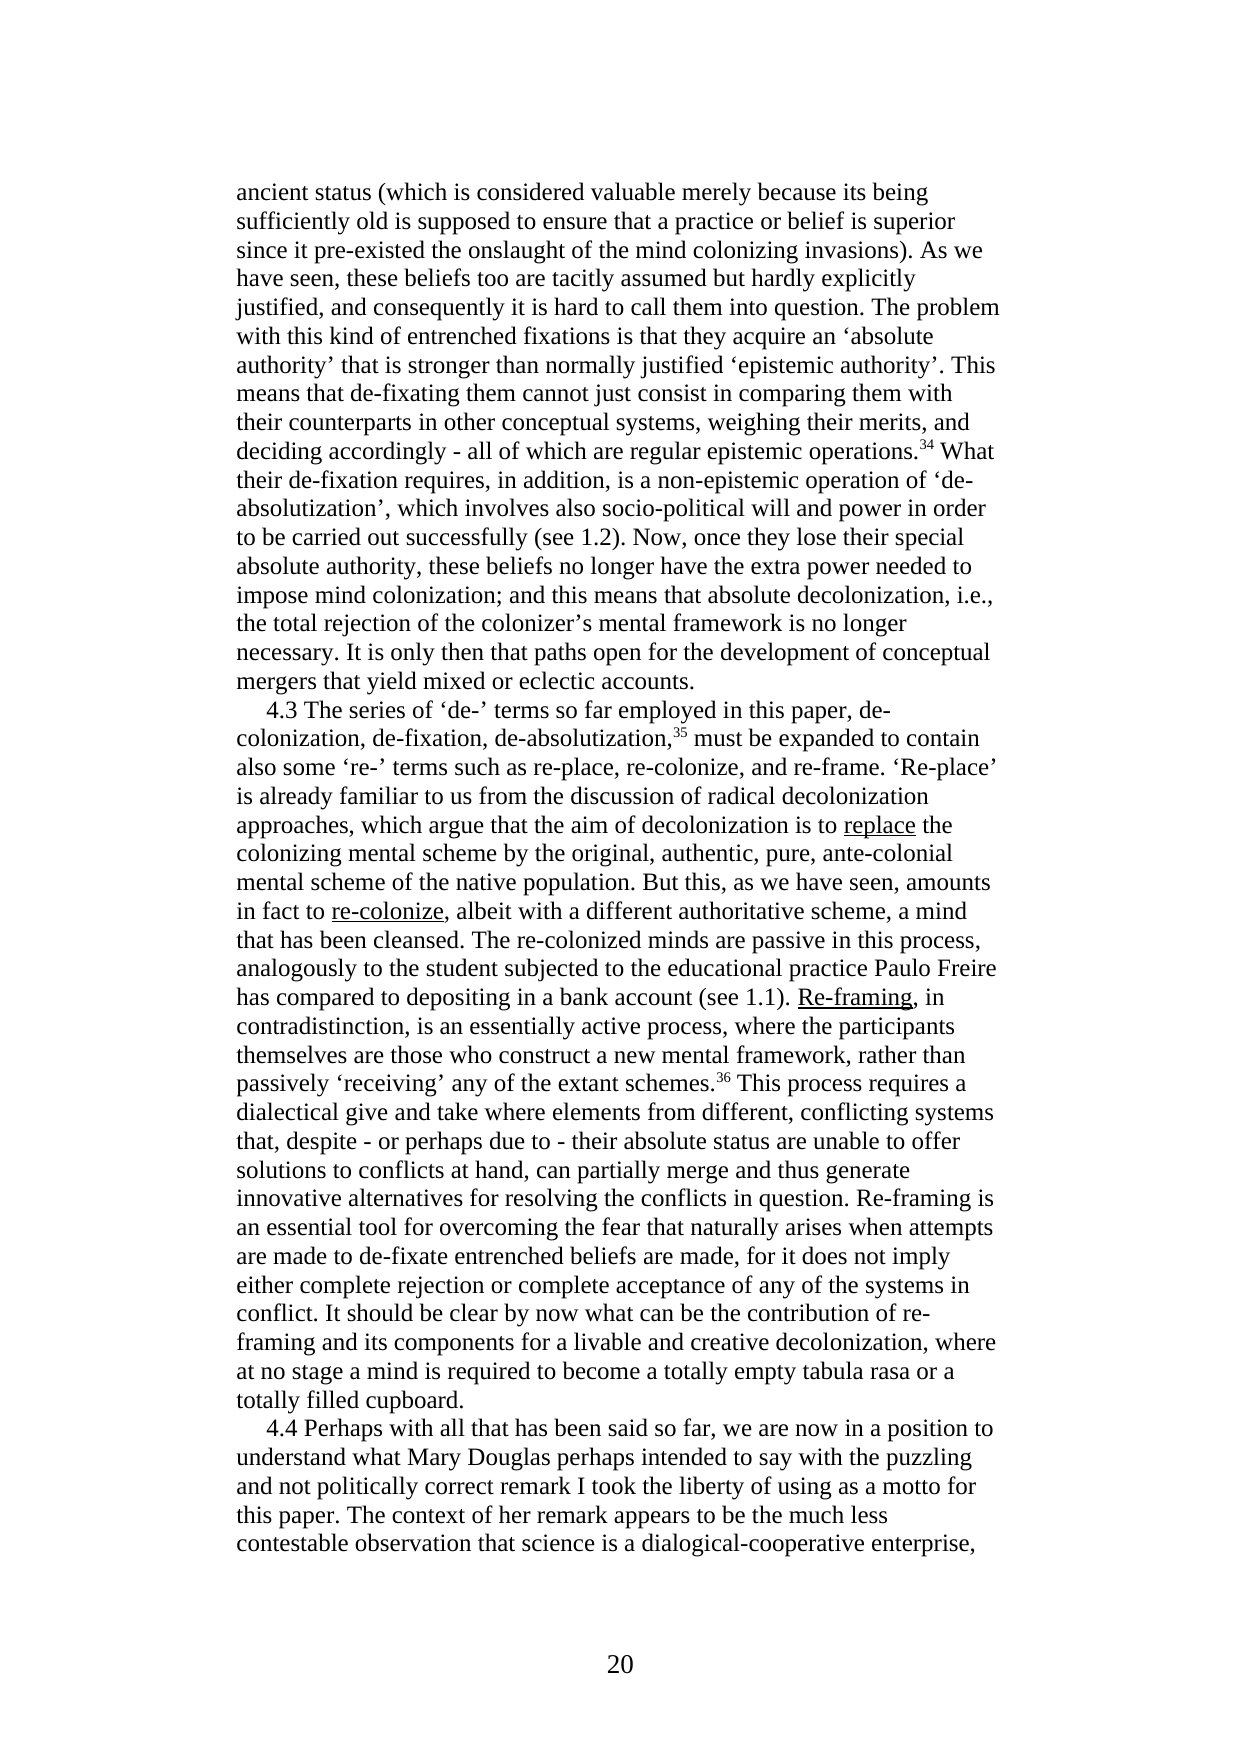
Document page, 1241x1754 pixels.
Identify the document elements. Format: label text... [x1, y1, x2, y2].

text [236, 1413, 1004, 1557]
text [236, 177, 1004, 695]
text 4.3 The series of ‘de-’ terms so far employed in this paper, de-colonization, de-fixation, de-absolutization, must be expanded to contain also some ‘re-’ terms such as re-place, re-colonize, and re-frame. ‘Re-place’ is already familiar to us from the discussion of radical decolonization approaches, which argue that the aim of decolonization is to replace the colonizing mental scheme by the original, authentic, pure, ante-colonial mental scheme of the native population. But this, as we have seen, amounts in fact to re-colonize, albeit with a different authoritative scheme, a mind that has been cleansed. The re-colonized minds are passive in this process, analogously to the student subjected to the educational practice Paulo Freire has compared to depositing in a bank account (see 1.1). Re-framing, in contradistinction, is an essentially active process, where the participants themselves are those who construct a new mental framework, rather than passively ‘receiving’ any of the extant schemes. This process requires a dialectical give and take where elements from different, conflicting systems that, despite - or perhaps due to - their absolute status are unable to offer solutions to conflicts at hand, can partially merge and thus generate innovative alternatives for resolving the conflicts in question. Re-framing is an essential tool for overcoming the fear that naturally arises when attempts are made to de-fixate entrenched beliefs are made, for it does not imply either complete rejection or complete acceptance of any of the systems in conflict. It should be clear by now what can be the contribution of re-framing and its components for a livable and creative decolonization, where at no stage a mind is required to become a totally empty tabula rasa or a totally filled cupboard. [236, 695, 1004, 1413]
